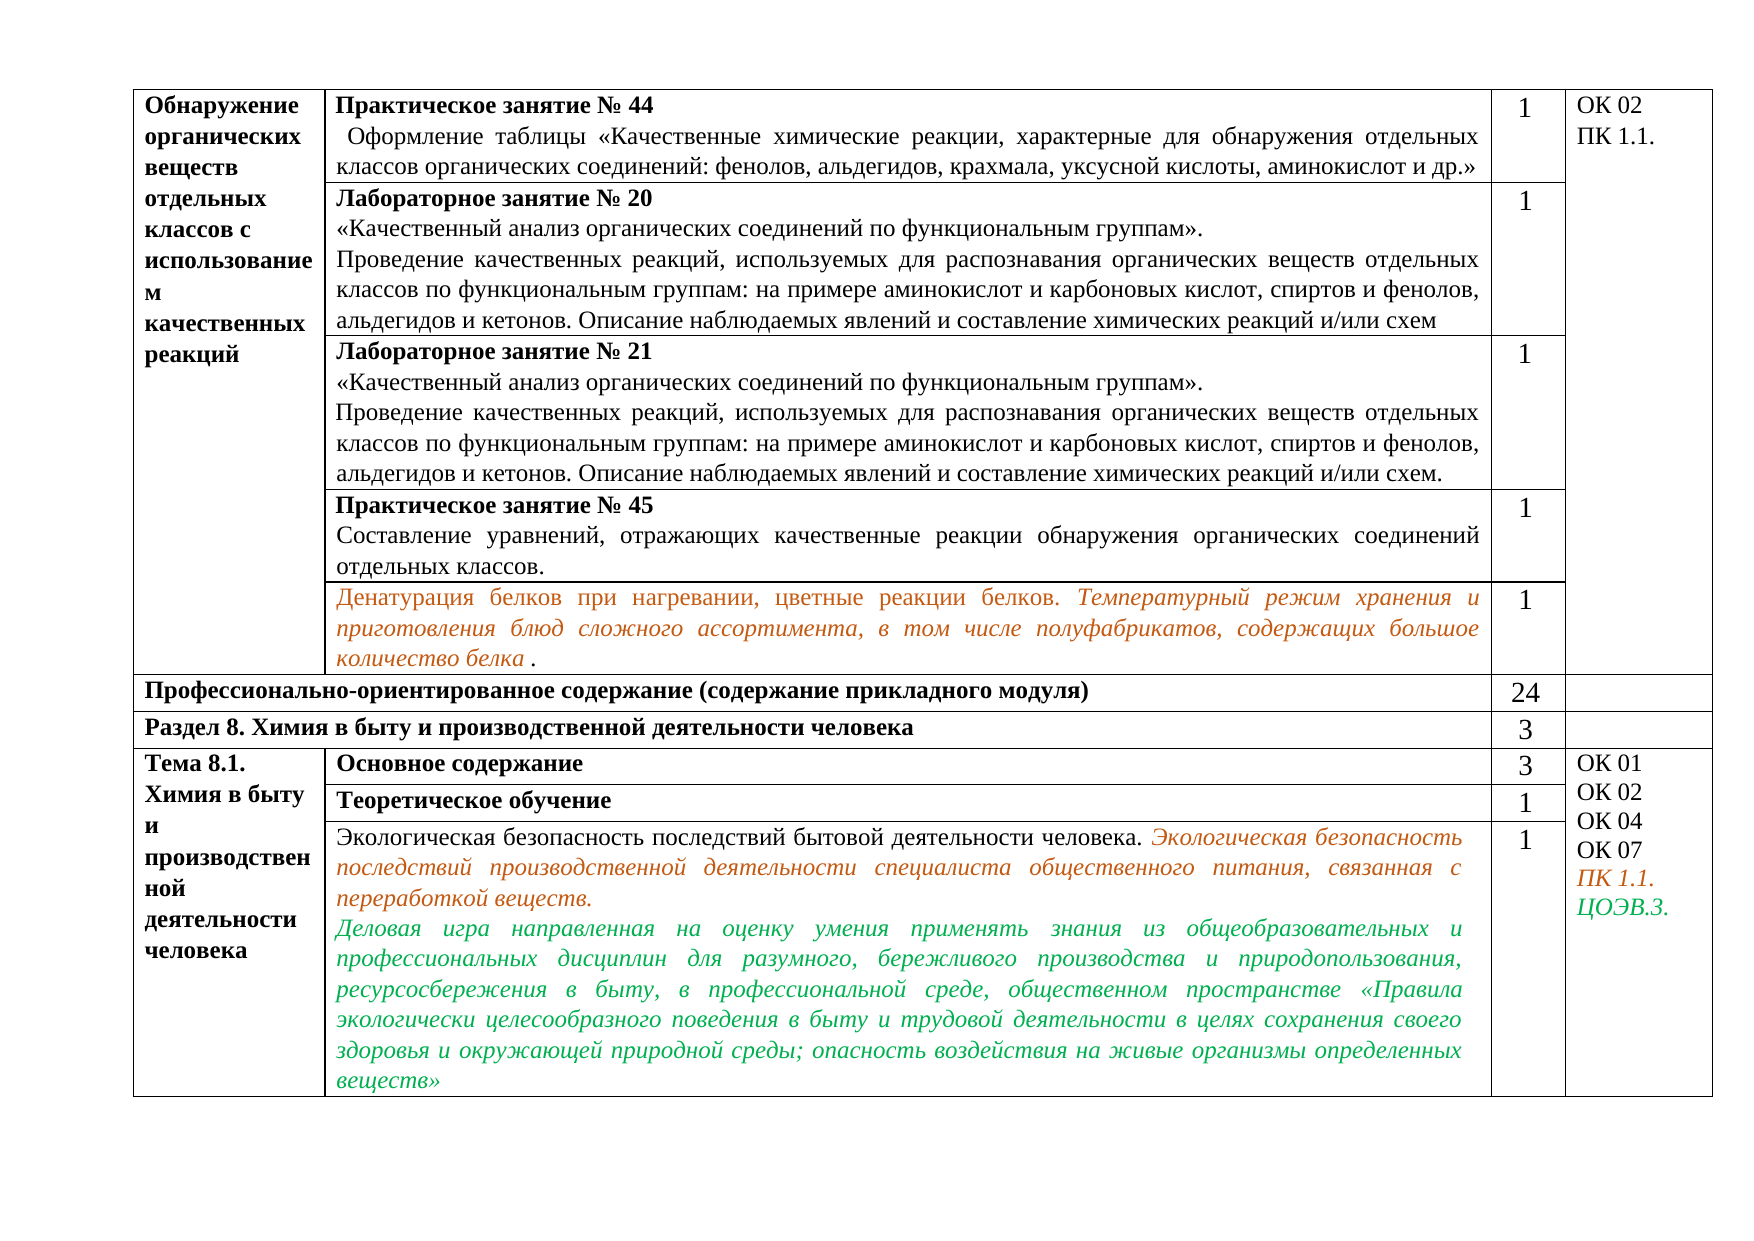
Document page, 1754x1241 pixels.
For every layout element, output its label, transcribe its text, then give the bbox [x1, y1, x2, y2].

table_cell 3 [1492, 712, 1565, 747]
table_cell Практическое занятие № 44 Оформление таблицы «Качественные химические реакции, характерные для обнаружения отдельных классов органических соединений: фенолов, альдегидов, крахмала, уксусной кислоты, аминокислот и др.» [326, 90, 1491, 182]
table_cell 1 [1492, 183, 1565, 335]
table_cell [1566, 712, 1712, 747]
table_cell ОК 01 ОК 02 ОК 04 ОК 07 ПК 1.1. ЦОЭВ.3. [1566, 749, 1712, 1096]
table_cell Профессионально-ориентированное содержание (содержание прикладного модуля) [134, 675, 1491, 711]
table_cell ОК 01 ОК 02 ПК 1.1. [1566, 90, 1712, 674]
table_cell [134, 90, 324, 674]
table_cell [1566, 675, 1712, 711]
table_cell 1 [1492, 785, 1565, 821]
table_cell Теоретическое обучение [326, 785, 1491, 821]
table_cell 1 [1492, 490, 1565, 581]
table_cell Экологическая безопасность последствий бытовой деятельности человека. Экологическая безопасность последствий производственной деятельности специалиста общественного питания, связанная с переработкой веществ. Деловая игра направленная на оценку умения применять знания из общеобразовательных и профессиональных дисциплин для разумного, бережливого производства и природопользования, ресурсосбережения в быту, в профессиональной среде, общественном пространстве «Правила экологически целесообразного поведения в быту и трудовой деятельности в целях сохранения своего здоровья и окружающей природной среды; опасность воздействия на живые организмы определенных веществ» [326, 822, 1491, 1096]
table_cell 24 [1492, 675, 1565, 711]
table_cell Лабораторное занятие № 20 «Качественный анализ органических соединений по функциональным группам». Проведение качественных реакций, используемых для распознавания органических веществ отдельных классов по функциональным группам: на примере аминокислот и карбоновых кислот, спиртов и фенолов, альдегидов и кетонов. Описание наблюдаемых явлений и составление химических реакций и/или схем [326, 183, 1491, 335]
table_cell Тема 8.1. Химия в быту и производственной деятельности человека [134, 749, 324, 1096]
table_cell Основное содержание [326, 749, 1491, 784]
table_cell 1 [1492, 90, 1565, 182]
table_cell Раздел 8. Химия в быту и производственной деятельности человека [134, 712, 1491, 747]
table_cell 1 [1492, 583, 1565, 674]
table_cell 1 [1492, 822, 1565, 1096]
table_cell 1 [1492, 336, 1565, 489]
table_cell 3 [1492, 749, 1565, 784]
table_cell Лабораторное занятие № 21 «Качественный анализ органических соединений по функциональным группам». Проведение качественных реакций, используемых для распознавания органических веществ отдельных классов по функциональным группам: на примере аминокислот и карбоновых кислот, спиртов и фенолов, альдегидов и кетонов. Описание наблюдаемых явлений и составление химических реакций и/или схем. [326, 336, 1491, 489]
table_cell Практическое занятие № 45 Составление уравнений, отражающих качественные реакции обнаружения органических соединений отдельных классов. [326, 490, 1491, 581]
table_cell Денатурация белков при нагревании, цветные реакции белков. Температурный режим хранения и приготовления блюд сложного ассортимента, в том числе полуфабрикатов, содержащих большое количество белка . [326, 583, 1491, 674]
